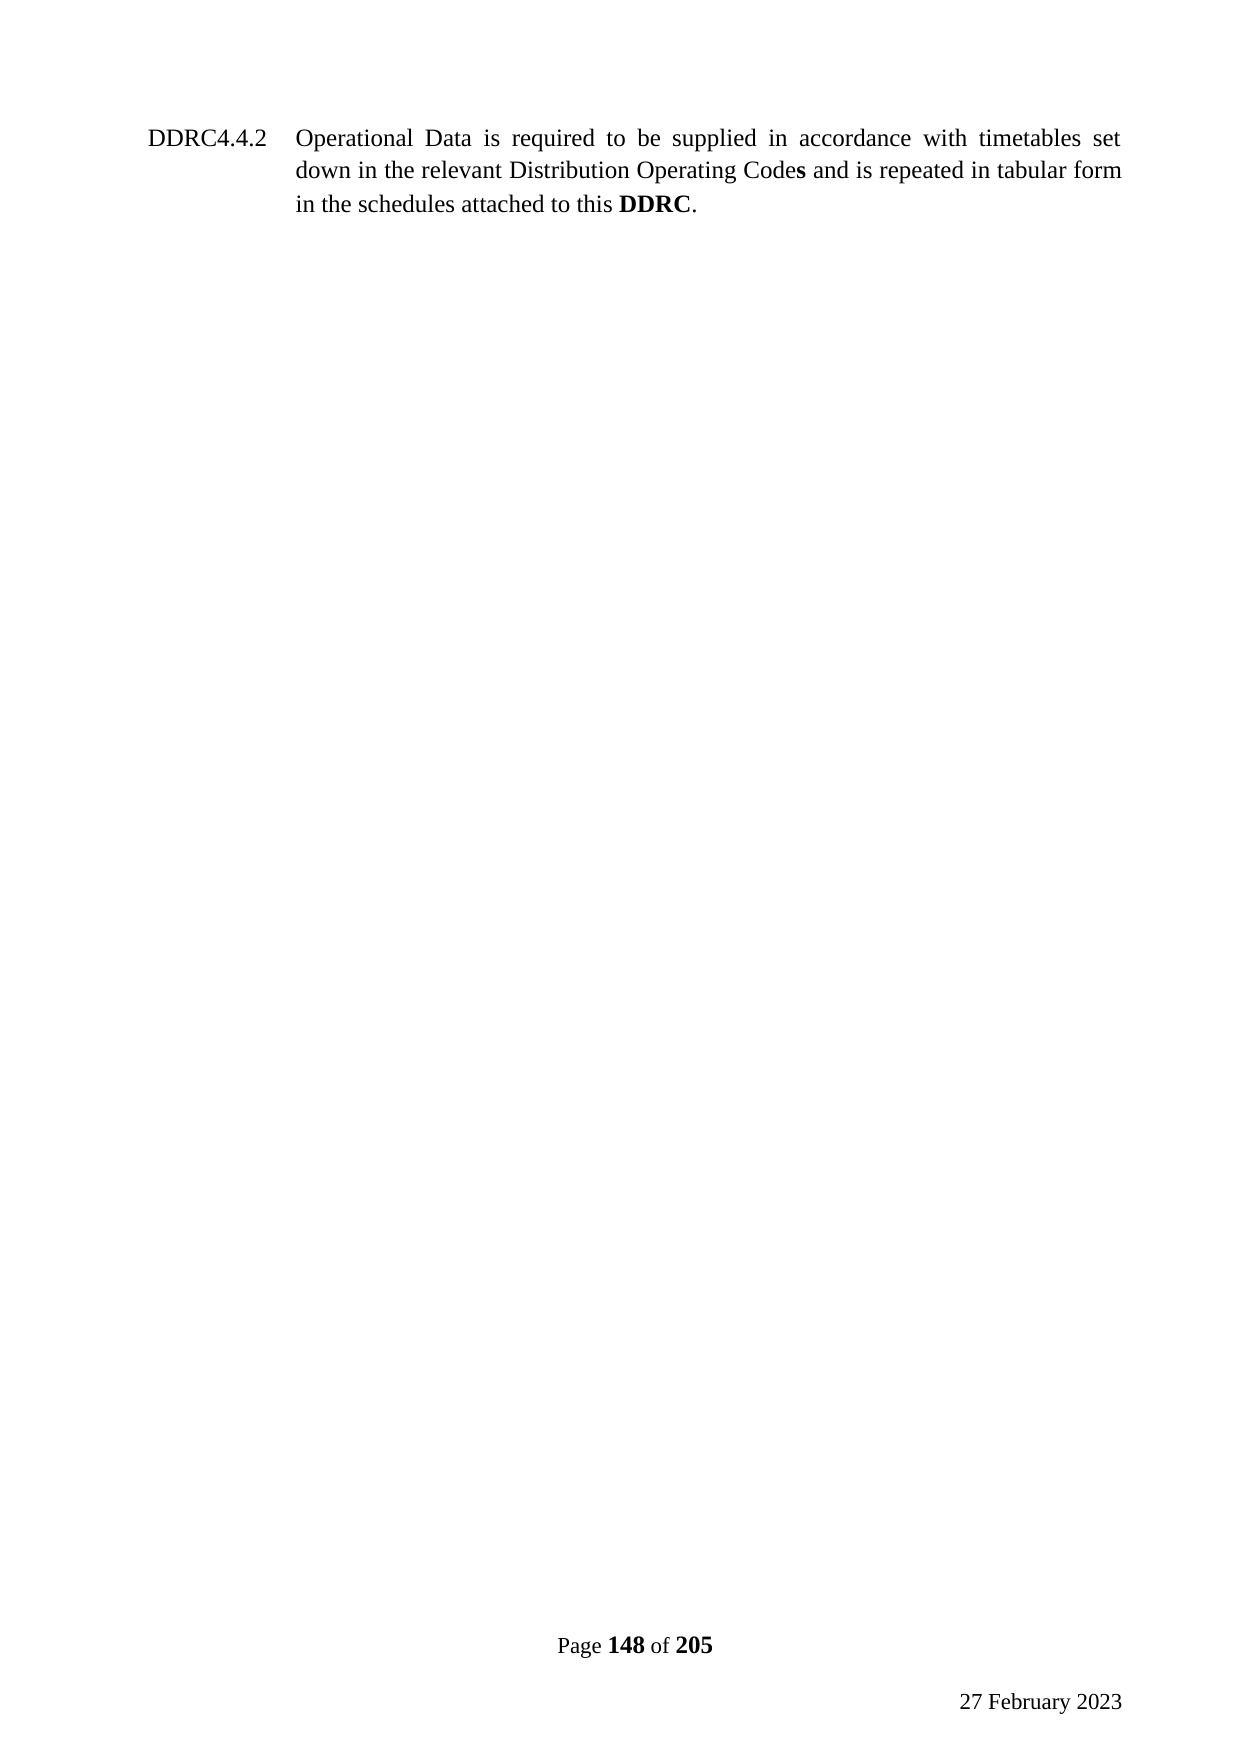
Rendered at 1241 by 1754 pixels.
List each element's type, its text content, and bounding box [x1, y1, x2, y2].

text DDRC4.4.2 Operational Data is required to be supplied in accordance with timetables set down in the relevant Distribution Operating Codes and is repeated in tabular form in the schedules attached to this DDRC. [148, 123, 1122, 217]
